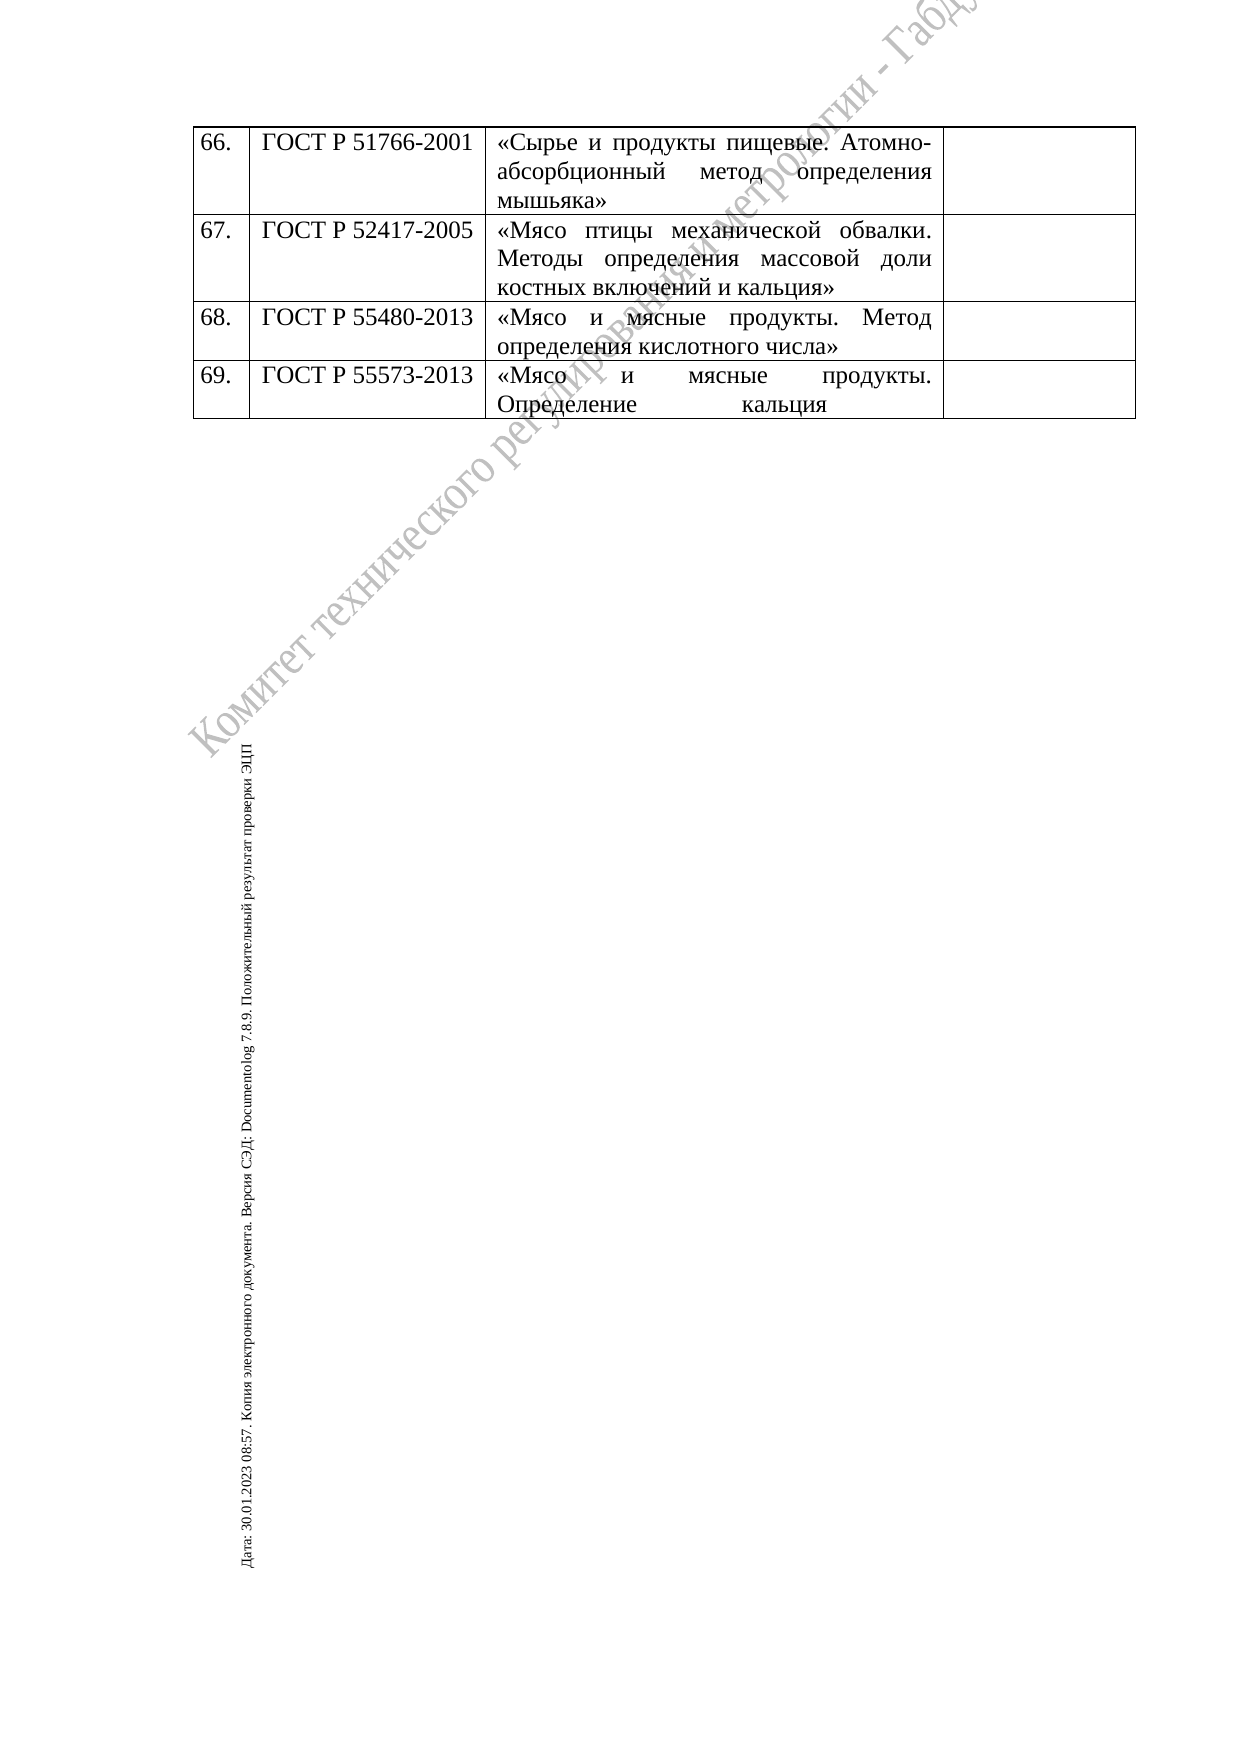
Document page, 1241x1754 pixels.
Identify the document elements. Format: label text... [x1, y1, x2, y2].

table_cell «Мясо птицы механической обвалки. Методы определения массовой доли костных включений и кальция» [486, 215, 943, 301]
table_cell [194, 215, 249, 301]
table_cell «Мясо и мясные продукты. Определение кальция атомно-абсорбционным и титриметрическим методами» [486, 361, 943, 418]
table_cell «Сырье и продукты пищевые. Атомно-абсорбционный метод определения мышьяка» [486, 128, 943, 214]
table_cell ГОСТ Р 55480-2013 [250, 302, 485, 359]
table_cell [944, 128, 1135, 214]
table_cell [944, 302, 1135, 359]
table_cell [944, 361, 1135, 418]
table_cell ГОСТ Р 55573-2013 [250, 361, 485, 418]
table_cell [944, 215, 1135, 301]
table_cell [194, 361, 249, 418]
table_cell [194, 302, 249, 359]
table_cell ГОСТ Р 52417-2005 [250, 215, 485, 301]
table_cell [194, 128, 249, 214]
table_cell «Мясо и мясные продукты. Метод определения кислотного числа» [486, 302, 943, 359]
table_cell ГОСТ Р 51766-2001 [250, 128, 485, 214]
